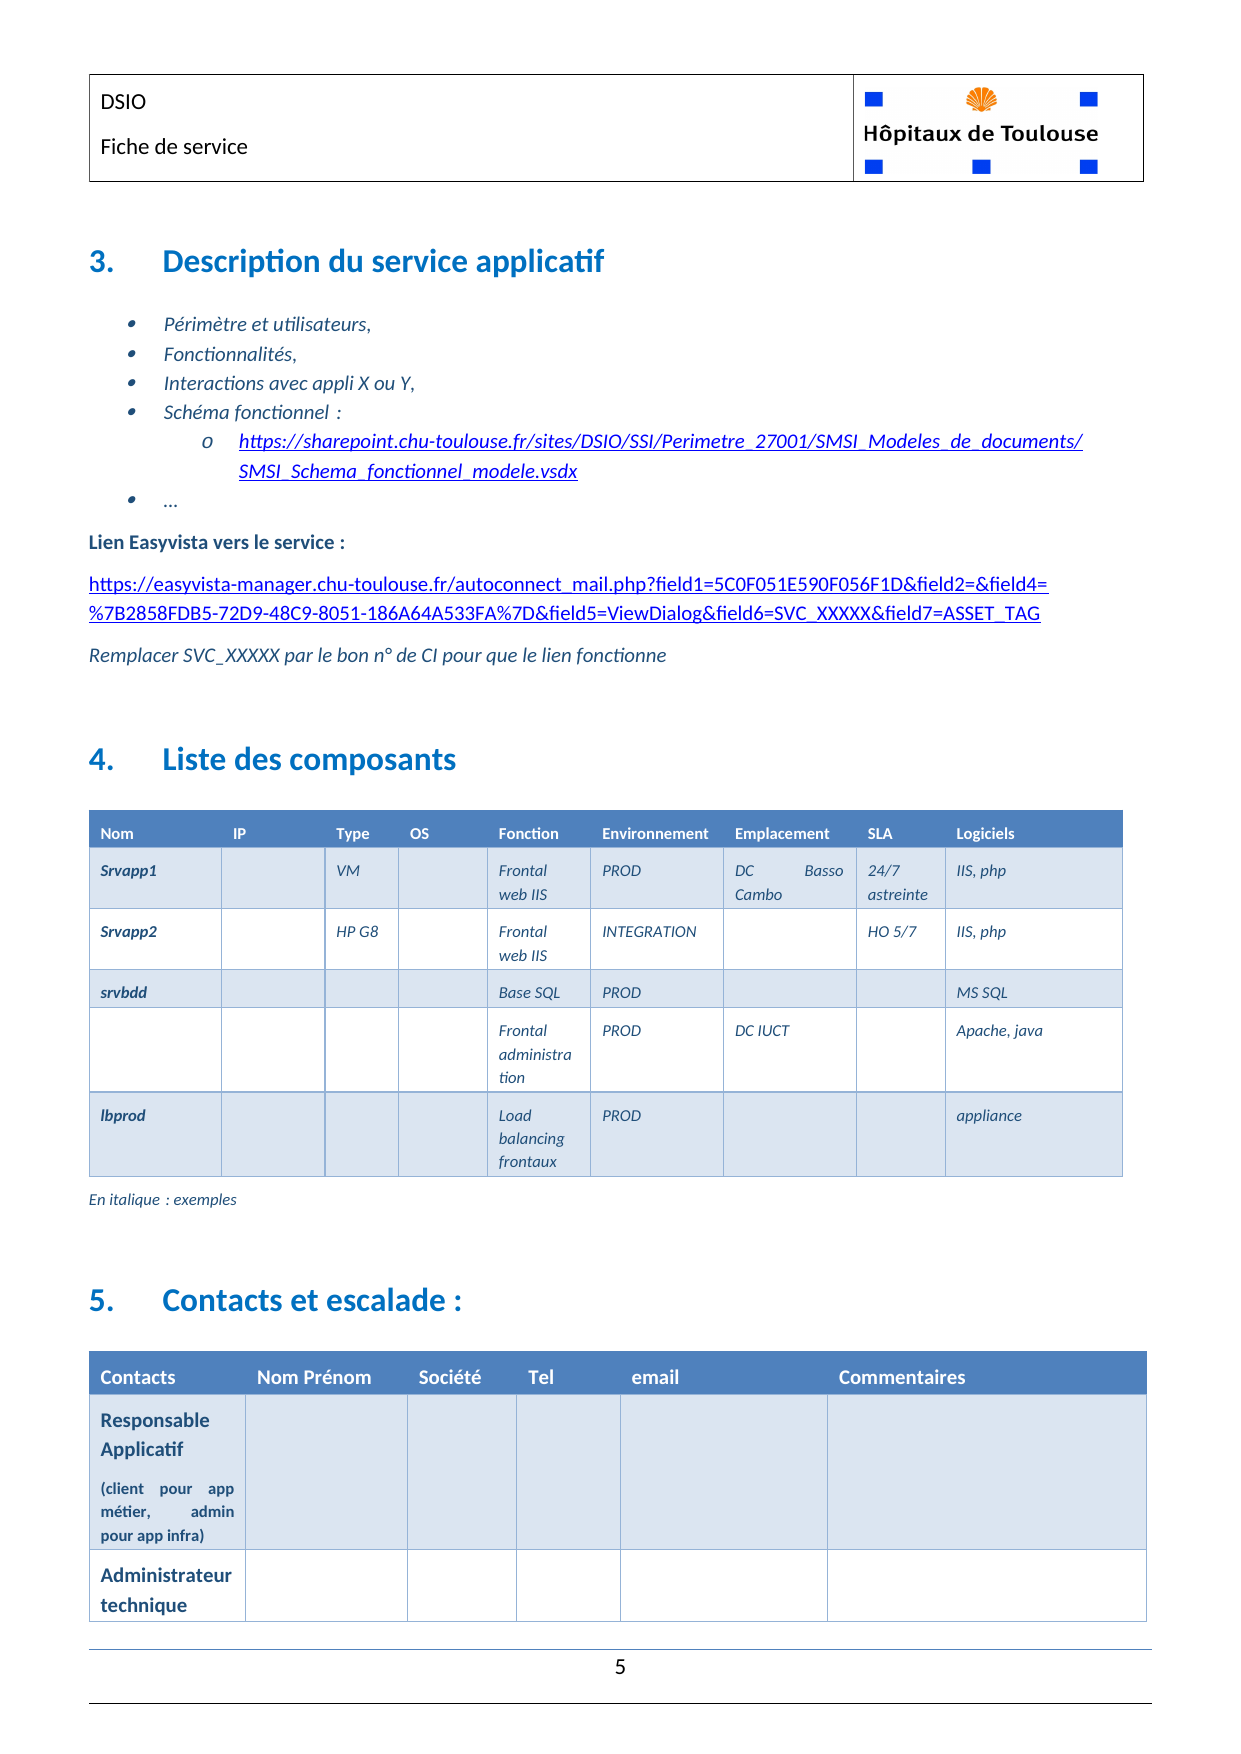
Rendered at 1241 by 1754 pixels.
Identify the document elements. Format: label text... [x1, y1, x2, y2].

list Fonctionnalités, [126, 341, 1152, 366]
table_cell [326, 970, 398, 1007]
table_cell [222, 1093, 324, 1176]
table_cell appliance [946, 1093, 1122, 1176]
table_header Tel [517, 1352, 620, 1394]
table_cell PROD [591, 1008, 723, 1091]
table_cell PROD [591, 970, 723, 1007]
table_cell MS SQL [946, 970, 1122, 1007]
table_header Emplacement [724, 811, 856, 847]
table_cell DC Basso Cambo [724, 848, 856, 908]
table_cell Srvapp1 [90, 848, 221, 908]
table_header Société [408, 1352, 516, 1394]
table_cell [828, 1395, 1146, 1549]
list Périmètre et utilisateurs, [126, 312, 1152, 337]
table_cell Srvapp2 [90, 909, 221, 969]
list Schéma fonctionnel : [126, 399, 1152, 424]
table_cell [724, 909, 856, 969]
list … [126, 488, 1152, 513]
table_cell Responsable Applicatif (client pour app métier, admin pour app infra) [90, 1395, 245, 1549]
table_cell [621, 1395, 827, 1549]
table_cell PROD [591, 1093, 723, 1176]
table_cell IIS, php [946, 848, 1122, 908]
table_cell [326, 1008, 398, 1091]
table_cell [399, 848, 487, 908]
table_cell [857, 1093, 945, 1176]
table_cell 24/7 astreinte [857, 848, 945, 908]
table_cell Administrateur technique [90, 1550, 245, 1621]
table_cell [246, 1395, 407, 1549]
table_cell srvbdd [90, 970, 221, 1007]
table_cell [222, 909, 324, 969]
table_cell VM [326, 848, 398, 908]
subtitle Contacts et escalade : [89, 1279, 1152, 1320]
table_cell [517, 1550, 620, 1621]
table_cell Frontal administration [488, 1008, 590, 1091]
picture [864, 87, 1098, 174]
table_cell [399, 1008, 487, 1091]
table_cell [90, 1008, 221, 1091]
table_header SLA [857, 811, 945, 847]
text https://easyvista-manager.chu-toulouse.fr/autoconnect_mail.php?field1=5C0F051E590F056F1D&field2=&field4=%7B2858FDB5-72D9-48C9-8051-186A64A533FA%7D&field5=ViewDialog&field6=SVC_XXXXX&field7=ASSET_TAG [89, 571, 1152, 626]
table_cell [222, 970, 324, 1007]
table_cell INTEGRATION [591, 909, 723, 969]
table_cell [408, 1550, 516, 1621]
table_header IP [222, 811, 324, 847]
table_header Fonction [488, 811, 590, 847]
subtitle Liste des composants [89, 738, 1152, 778]
text Remplacer SVC_XXXXX par le bon n° de CI pour que le lien fonctionne [89, 642, 1152, 667]
table_cell DC IUCT [724, 1008, 856, 1091]
table_cell PROD [591, 848, 723, 908]
table_cell lbprod [90, 1093, 221, 1176]
table_cell Frontal web IIS [488, 909, 590, 969]
table_cell [399, 970, 487, 1007]
table_cell Frontal web IIS [488, 848, 590, 908]
table_cell [724, 970, 856, 1007]
table_cell Apache, java [946, 1008, 1122, 1091]
table_header email [621, 1352, 827, 1394]
table_cell [246, 1550, 407, 1621]
table_header Contacts [90, 1352, 245, 1394]
table_header Environnement [591, 811, 723, 847]
table_header OS [399, 811, 487, 847]
table_header Nom [90, 811, 221, 847]
table_header Commentaires [828, 1352, 1146, 1394]
list Interactions avec appli X ou Y, [126, 370, 1152, 395]
table_cell [724, 1093, 856, 1176]
table_cell [857, 970, 945, 1007]
text Lien Easyvista vers le service : [89, 529, 1152, 555]
text En italique : exemples [89, 1189, 1152, 1209]
table_cell IIS, php [946, 909, 1122, 969]
table_cell [326, 1093, 398, 1176]
subtitle Description du service applicatif [89, 240, 1152, 281]
table_cell [621, 1550, 827, 1621]
table_cell [399, 909, 487, 969]
table_cell [399, 1093, 487, 1176]
table_header Logiciels [946, 811, 1122, 847]
table_cell Load balancing frontaux [488, 1093, 590, 1176]
table_cell [857, 1008, 945, 1091]
table_cell [517, 1395, 620, 1549]
table_cell HO 5/7 [857, 909, 945, 969]
table_header Type [326, 811, 398, 847]
table_cell [408, 1395, 516, 1549]
table_cell [222, 1008, 324, 1091]
table_cell [828, 1550, 1146, 1621]
table_cell [222, 848, 324, 908]
table_cell HP G8 [326, 909, 398, 969]
table_cell Base SQL [488, 970, 590, 1007]
table_header Nom Prénom [246, 1352, 407, 1394]
list https://sharepoint.chu-toulouse.fr/sites/DSIO/SSI/Perimetre_27001/SMSI_Modeles_de_documents/SMSI_Schema_fonctionnel_modele.vsdx [201, 428, 1152, 484]
